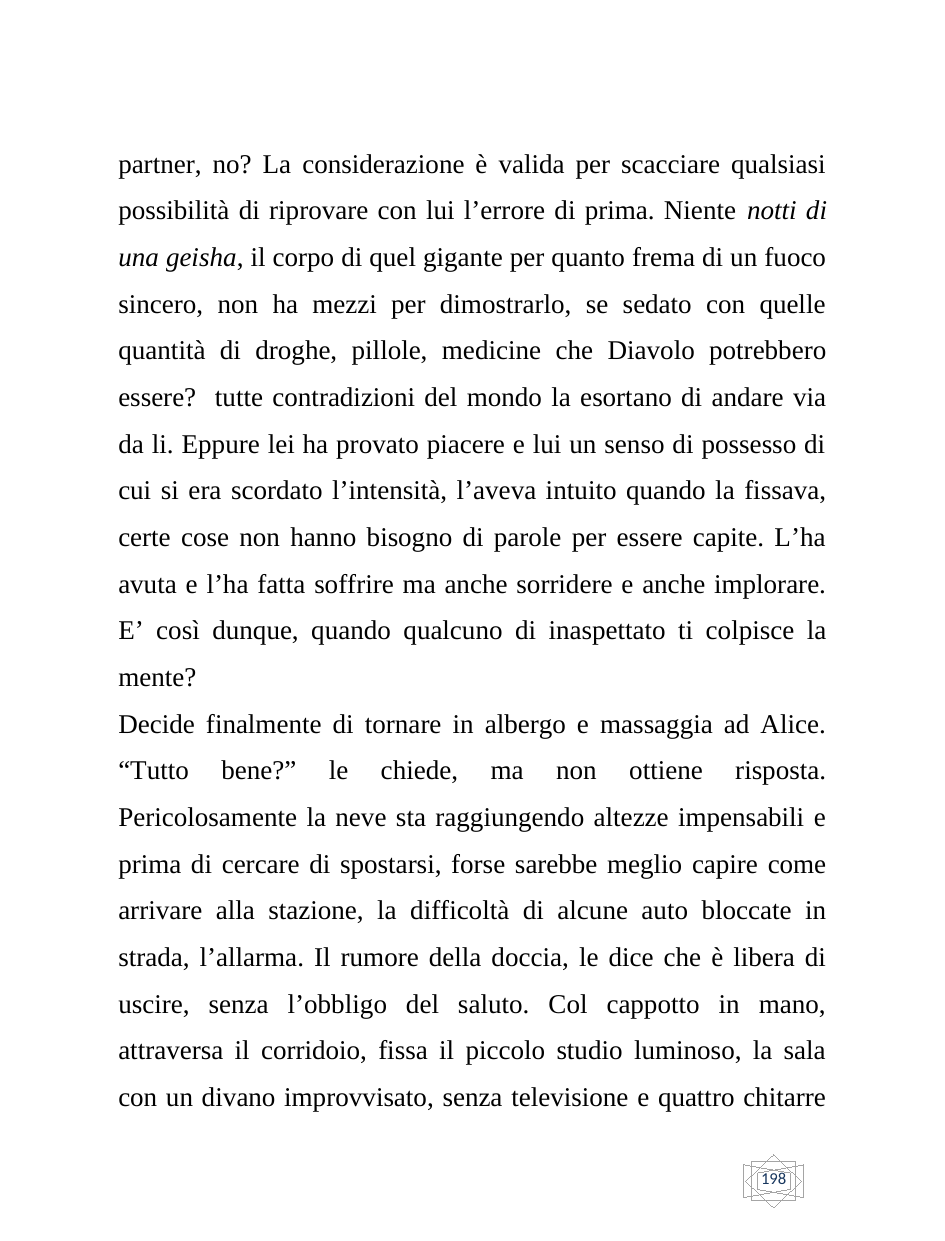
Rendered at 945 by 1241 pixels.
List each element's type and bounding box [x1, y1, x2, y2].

text [118, 148, 827, 692]
text [118, 708, 827, 1112]
